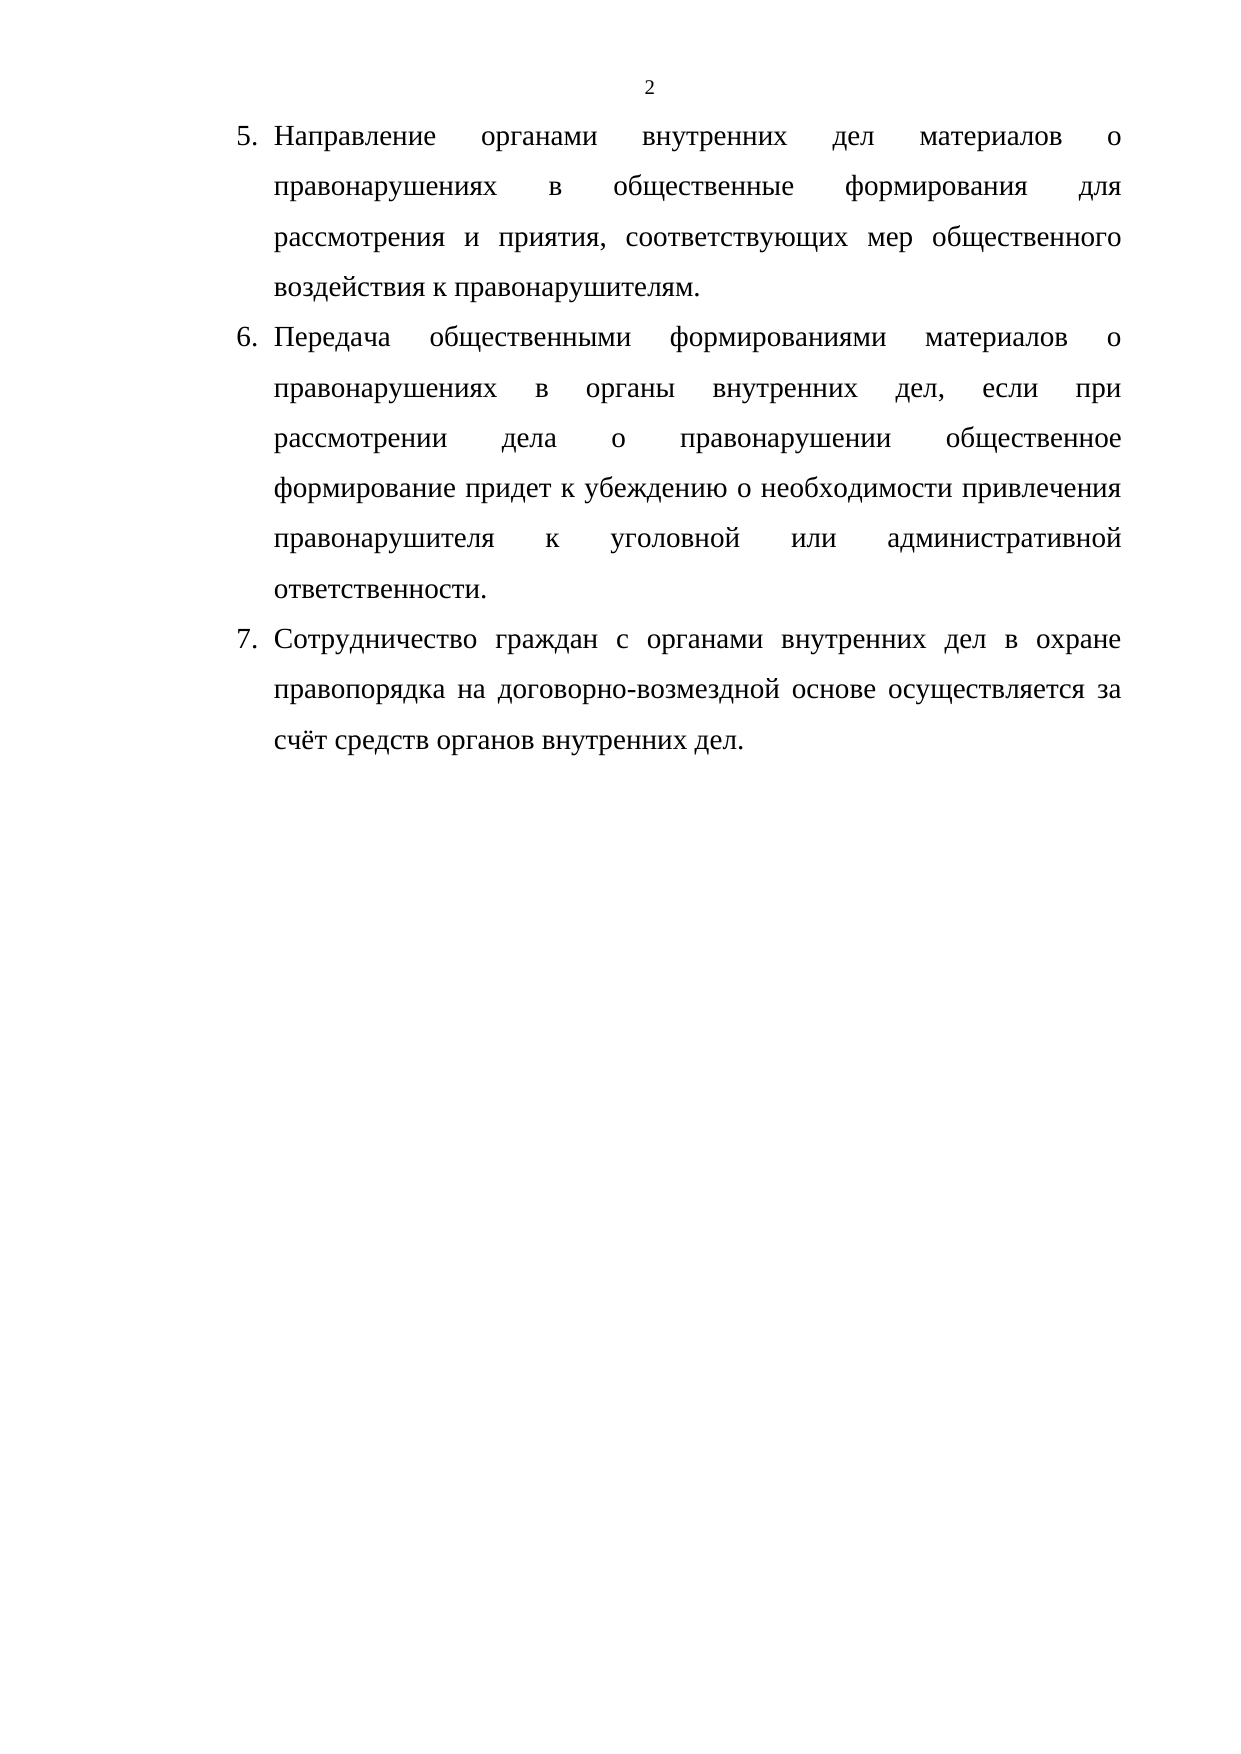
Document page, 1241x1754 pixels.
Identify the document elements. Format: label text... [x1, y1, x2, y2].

list Передача общественными формированиями материалов о правонарушениях в органы внутренних дел, если при рассмотрении дела о правонарушении общественное формирование придет к убеждению о необходимости привлечения правонарушителя к уголовной или административной ответственности. [236, 319, 1122, 604]
list Направление органами внутренних дел материалов о правонарушениях в общественные формирования для рассмотрения и приятия, соответствующих мер общественного воздействия к правонарушителям. [236, 118, 1122, 303]
list Сотрудничество граждан с органами внутренних дел в охране правопорядка на договорно-возмездной основе осуществляется за счёт средств органов внутренних дел. [236, 621, 1122, 755]
